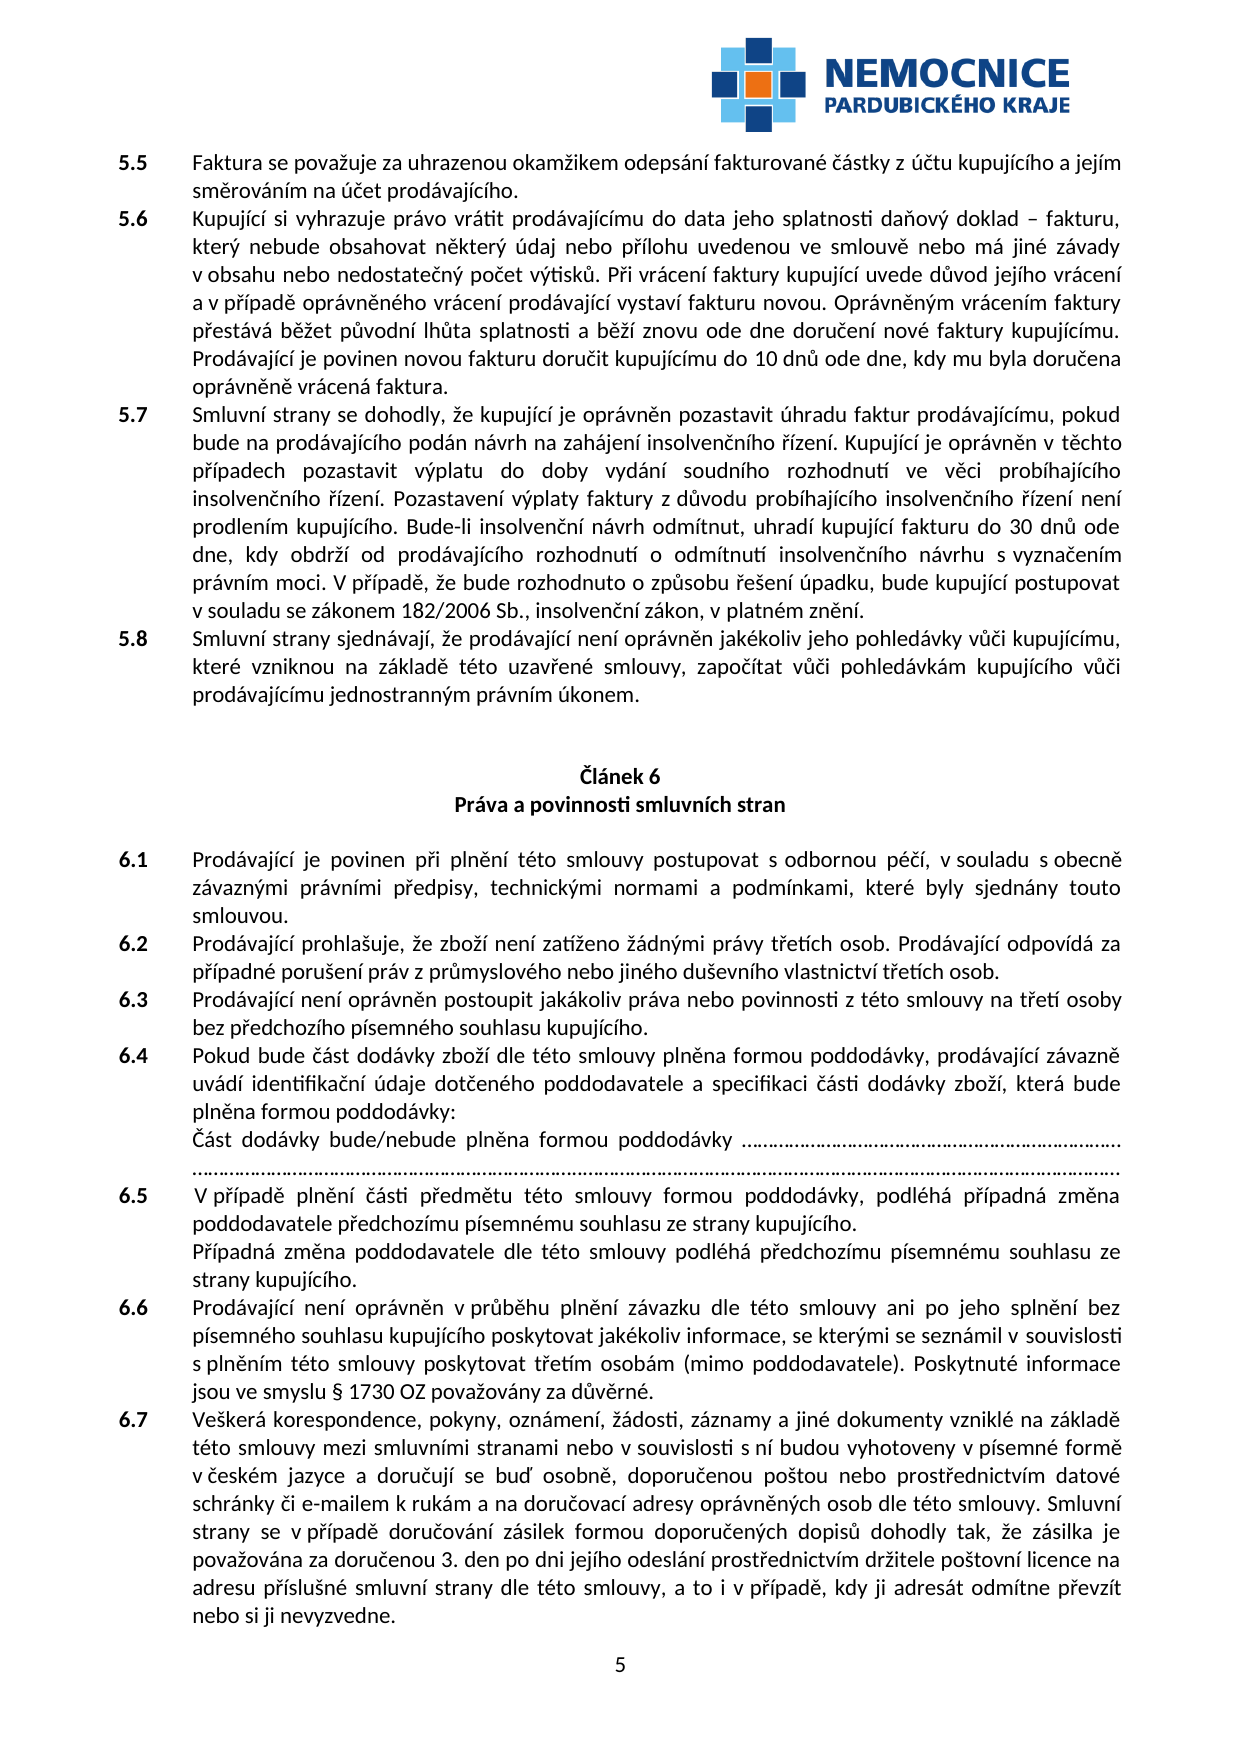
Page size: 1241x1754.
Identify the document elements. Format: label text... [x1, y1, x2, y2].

text 5.7 Smluvní strany se dohodly, že kupující je oprávněn pozastavit úhradu faktur prodávajícímu, pokud bude na prodávajícího podán návrh na zahájení insolvenčního řízení. Kupující je oprávněn v těchto případech pozastavit výplatu do doby vydání soudního rozhodnutí ve věci probíhajícího insolvenčního řízení. Pozastavení výplaty faktury z důvodu probíhajícího insolvenčního řízení není prodlením kupujícího. Bude-li insolvenční návrh odmítnut, uhradí kupující fakturu do 30 dnů ode dne, kdy obdrží od prodávajícího rozhodnutí o odmítnutí insolvenčního návrhu s vyznačením právním moci. V případě, že bude rozhodnuto o způsobu řešení úpadku, bude kupující postupovat v souladu se zákonem 182/2006 Sb., insolvenční zákon, v platném znění. [118, 400, 1122, 624]
picture [710, 36, 1070, 133]
text 6.3 Prodávající není oprávněn postoupit jakákoliv práva nebo povinnosti z této smlouvy na třetí osoby bez předchozího písemného souhlasu kupujícího. [118, 985, 1122, 1041]
text Část dodávky bude/nebude plněna formou poddodávky ……………………………………………………………… ………………………………………………………………..………………………………………………………………………………………… [118, 1125, 1122, 1181]
text 6.7 Veškerá korespondence, pokyny, oznámení, žádosti, záznamy a jiné dokumenty vzniklé na základě této smlouvy mezi smluvními stranami nebo v souvislosti s ní budou vyhotoveny v písemné formě v českém jazyce a doručují se buď osobně, doporučenou poštou nebo prostřednictvím datové schránky či e-mailem k rukám a na doručovací adresy oprávněných osob dle této smlouvy. Smluvní strany se v případě doručování zásilek formou doporučených dopisů dohodly tak, že zásilka je považována za doručenou 3. den po dni jejího odeslání prostřednictvím držitele poštovní licence na adresu příslušné smluvní strany dle této smlouvy, a to i v případě, kdy ji adresát odmítne převzít nebo si ji nevyzvedne. [118, 1405, 1122, 1629]
text Práva a povinnosti smluvních stran [118, 791, 1122, 818]
text 5.8 Smluvní strany sjednávají, že prodávající není oprávněn jakékoliv jeho pohledávky vůči kupujícímu, které vzniknou na základě této uzavřené smlouvy, započítat vůči pohledávkám kupujícího vůči prodávajícímu jednostranným právním úkonem. [118, 624, 1122, 708]
text Článek 6 [118, 762, 1122, 791]
text 6.2 Prodávající prohlašuje, že zboží není zatíženo žádnými právy třetích osob. Prodávající odpovídá za případné porušení práv z průmyslového nebo jiného duševního vlastnictví třetích osob. [118, 929, 1122, 985]
text Případná změna poddodavatele dle této smlouvy podléhá předchozímu písemnému souhlasu ze strany kupujícího. [118, 1237, 1122, 1293]
text 6.4 Pokud bude část dodávky zboží dle této smlouvy plněna formou poddodávky, prodávající závazně uvádí identifikační údaje dotčeného poddodavatele a specifikaci části dodávky zboží, která bude plněna formou poddodávky: [118, 1041, 1122, 1125]
text 6.6 Prodávající není oprávněn v průběhu plnění závazku dle této smlouvy ani po jeho splnění bez písemného souhlasu kupujícího poskytovat jakékoliv informace, se kterými se seznámil v souvislosti s plněním této smlouvy poskytovat třetím osobám (mimo poddodavatele). Poskytnuté informace jsou ve smyslu § 1730 OZ považovány za důvěrné. [118, 1293, 1122, 1405]
text 6.1 Prodávající je povinen při plnění této smlouvy postupovat s odbornou péčí, v souladu s obecně závaznými právními předpisy, technickými normami a podmínkami, které byly sjednány touto smlouvou. [118, 845, 1122, 929]
text 5.6 Kupující si vyhrazuje právo vrátit prodávajícímu do data jeho splatnosti daňový doklad – fakturu, který nebude obsahovat některý údaj nebo přílohu uvedenou ve smlouvě nebo má jiné závady v obsahu nebo nedostatečný počet výtisků. Při vrácení faktury kupující uvede důvod jejího vrácení a v případě oprávněného vrácení prodávající vystaví fakturu novou. Oprávněným vrácením faktury přestává běžet původní lhůta splatnosti a běží znovu ode dne doručení nové faktury kupujícímu. Prodávající je povinen novou fakturu doručit kupujícímu do 10 dnů ode dne, kdy mu byla doručena oprávněně vrácená faktura. [118, 204, 1122, 400]
text 6.5 V případě plnění části předmětu této smlouvy formou poddodávky, podléhá případná změna poddodavatele předchozímu písemnému souhlasu ze strany kupujícího. [118, 1181, 1122, 1237]
text 5.5 Faktura se považuje za uhrazenou okamžikem odepsání fakturované částky z účtu kupujícího a jejím směrováním na účet prodávajícího. [118, 148, 1122, 204]
